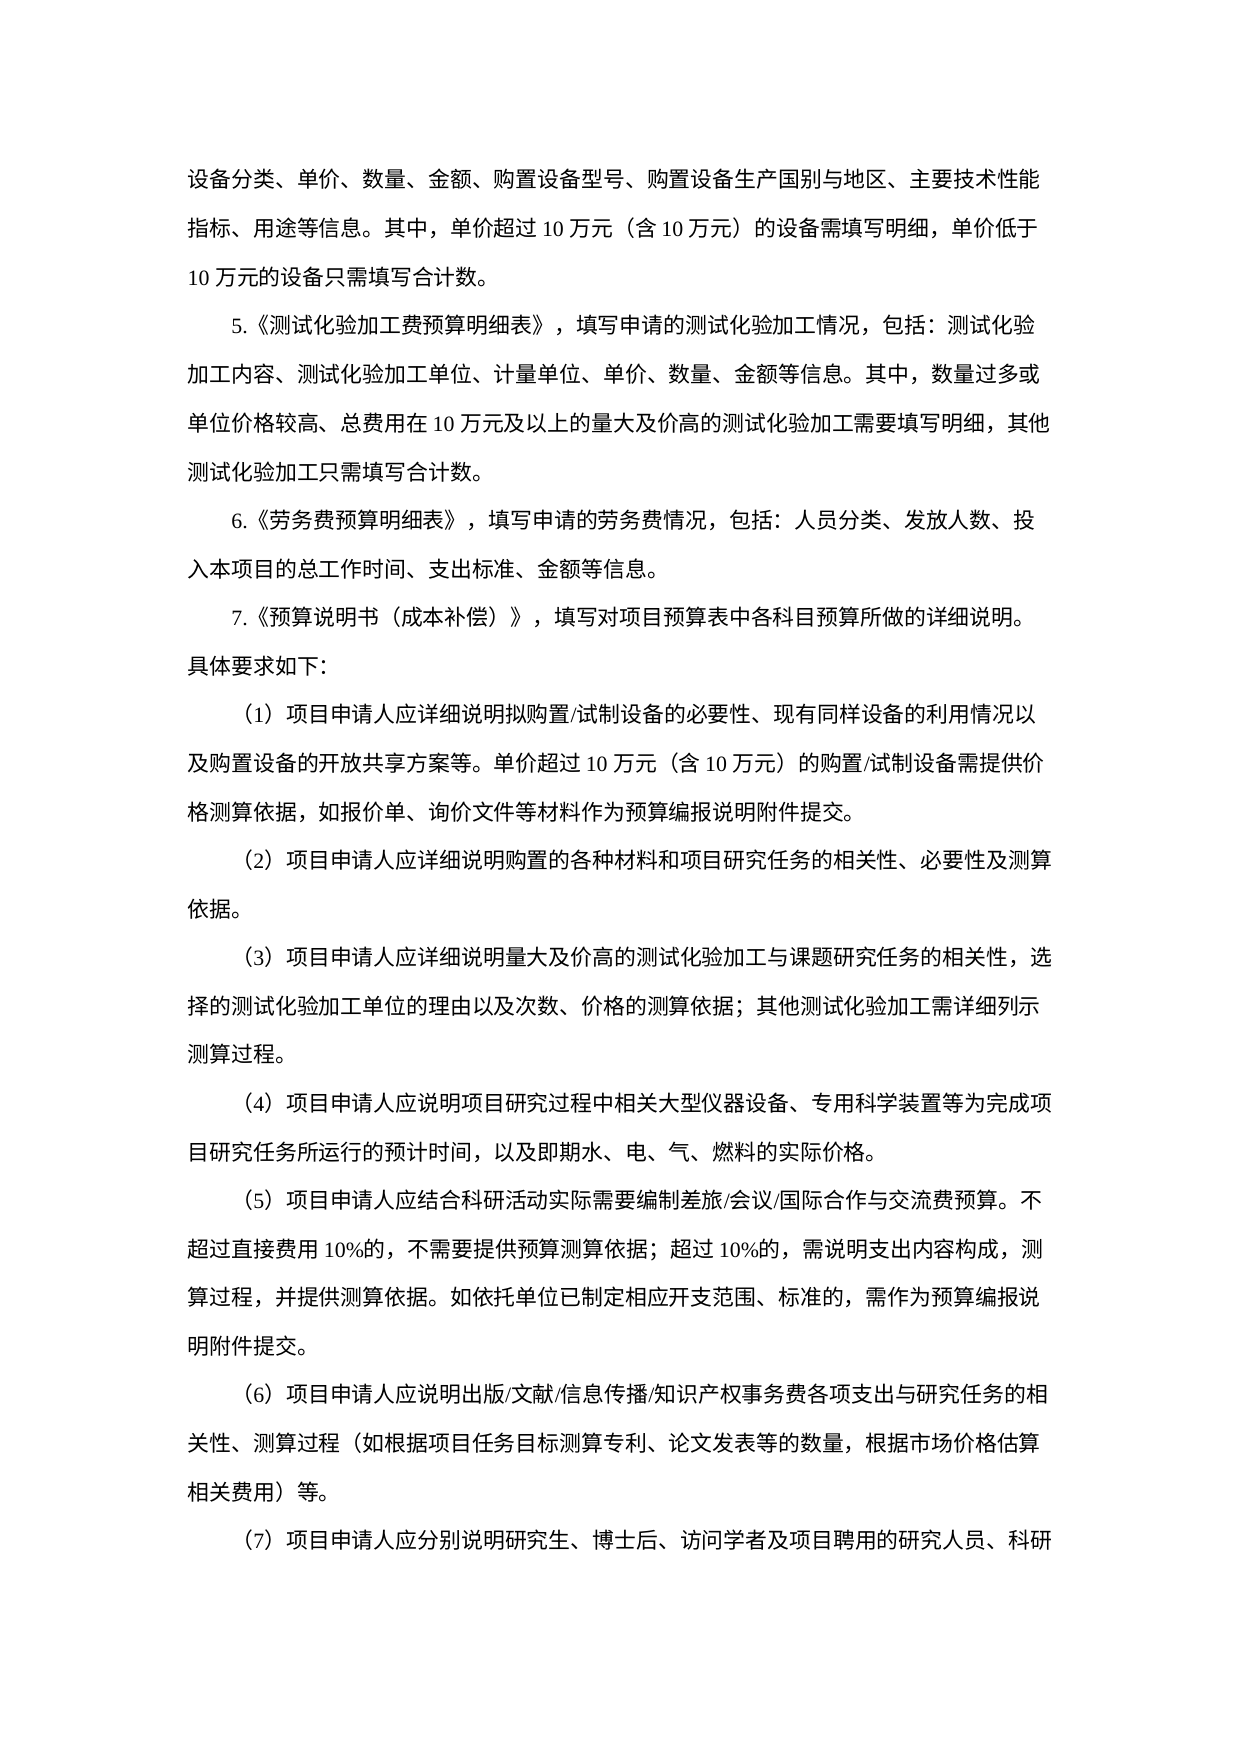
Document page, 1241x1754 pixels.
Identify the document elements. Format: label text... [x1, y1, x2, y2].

text （1）项目申请人应详细说明拟购置/试制设备的必要性、现有同样设备的利用情况以及购置设备的开放共享方案等。单价超过10 万元（含10 万元）的购置/试制设备需提供价格测算依据，如报价单、询价文件等材料作为预算编报说明附件提交。 [187, 697, 1053, 827]
text 7.《预算说明书（成本补偿）》，填写对项目预算表中各科目预算所做的详细说明。具体要求如下： [187, 599, 1053, 681]
text （6）项目申请人应说明出版/文献/信息传播/知识产权事务费各项支出与研究任务的相关性、测算过程（如根据项目任务目标测算专利、论文发表等的数量，根据市场价格估算相关费用）等。 [187, 1377, 1053, 1507]
text （4）项目申请人应说明项目研究过程中相关大型仪器设备、专用科学装置等为完成项目研究任务所运行的预计时间，以及即期水、电、气、燃料的实际价格。 [187, 1085, 1053, 1167]
text （5）项目申请人应结合科研活动实际需要编制差旅/会议/国际合作与交流费预算。不超过直接费用 10%的，不需要提供预算测算依据；超过 10%的，需说明支出内容构成，测算过程，并提供测算依据。如依托单位已制定相应开支范围、标准的，需作为预算编报说明附件提交。 [187, 1182, 1053, 1361]
text 6.《劳务费预算明细表》，填写申请的劳务费情况，包括：人员分类、发放人数、投入本项目的总工作时间、支出标准、金额等信息。 [187, 502, 1053, 584]
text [187, 1523, 1053, 1555]
text （3）项目申请人应详细说明量大及价高的测试化验加工与课题研究任务的相关性，选择的测试化验加工单位的理由以及次数、价格的测算依据；其他测试化验加工需详细列示测算过程。 [187, 939, 1053, 1069]
text 5.《测试化验加工费预算明细表》，填写申请的测试化验加工情况，包括：测试化验加工内容、测试化验加工单位、计量单位、单价、数量、金额等信息。其中，数量过多或单位价格较高、总费用在10 万元及以上的量大及价高的测试化验加工需要填写明细，其他测试化验加工只需填写合计数。 [187, 308, 1053, 487]
text （2）项目申请人应详细说明购置的各种材料和项目研究任务的相关性、必要性及测算依据。 [187, 842, 1053, 924]
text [187, 162, 1053, 292]
